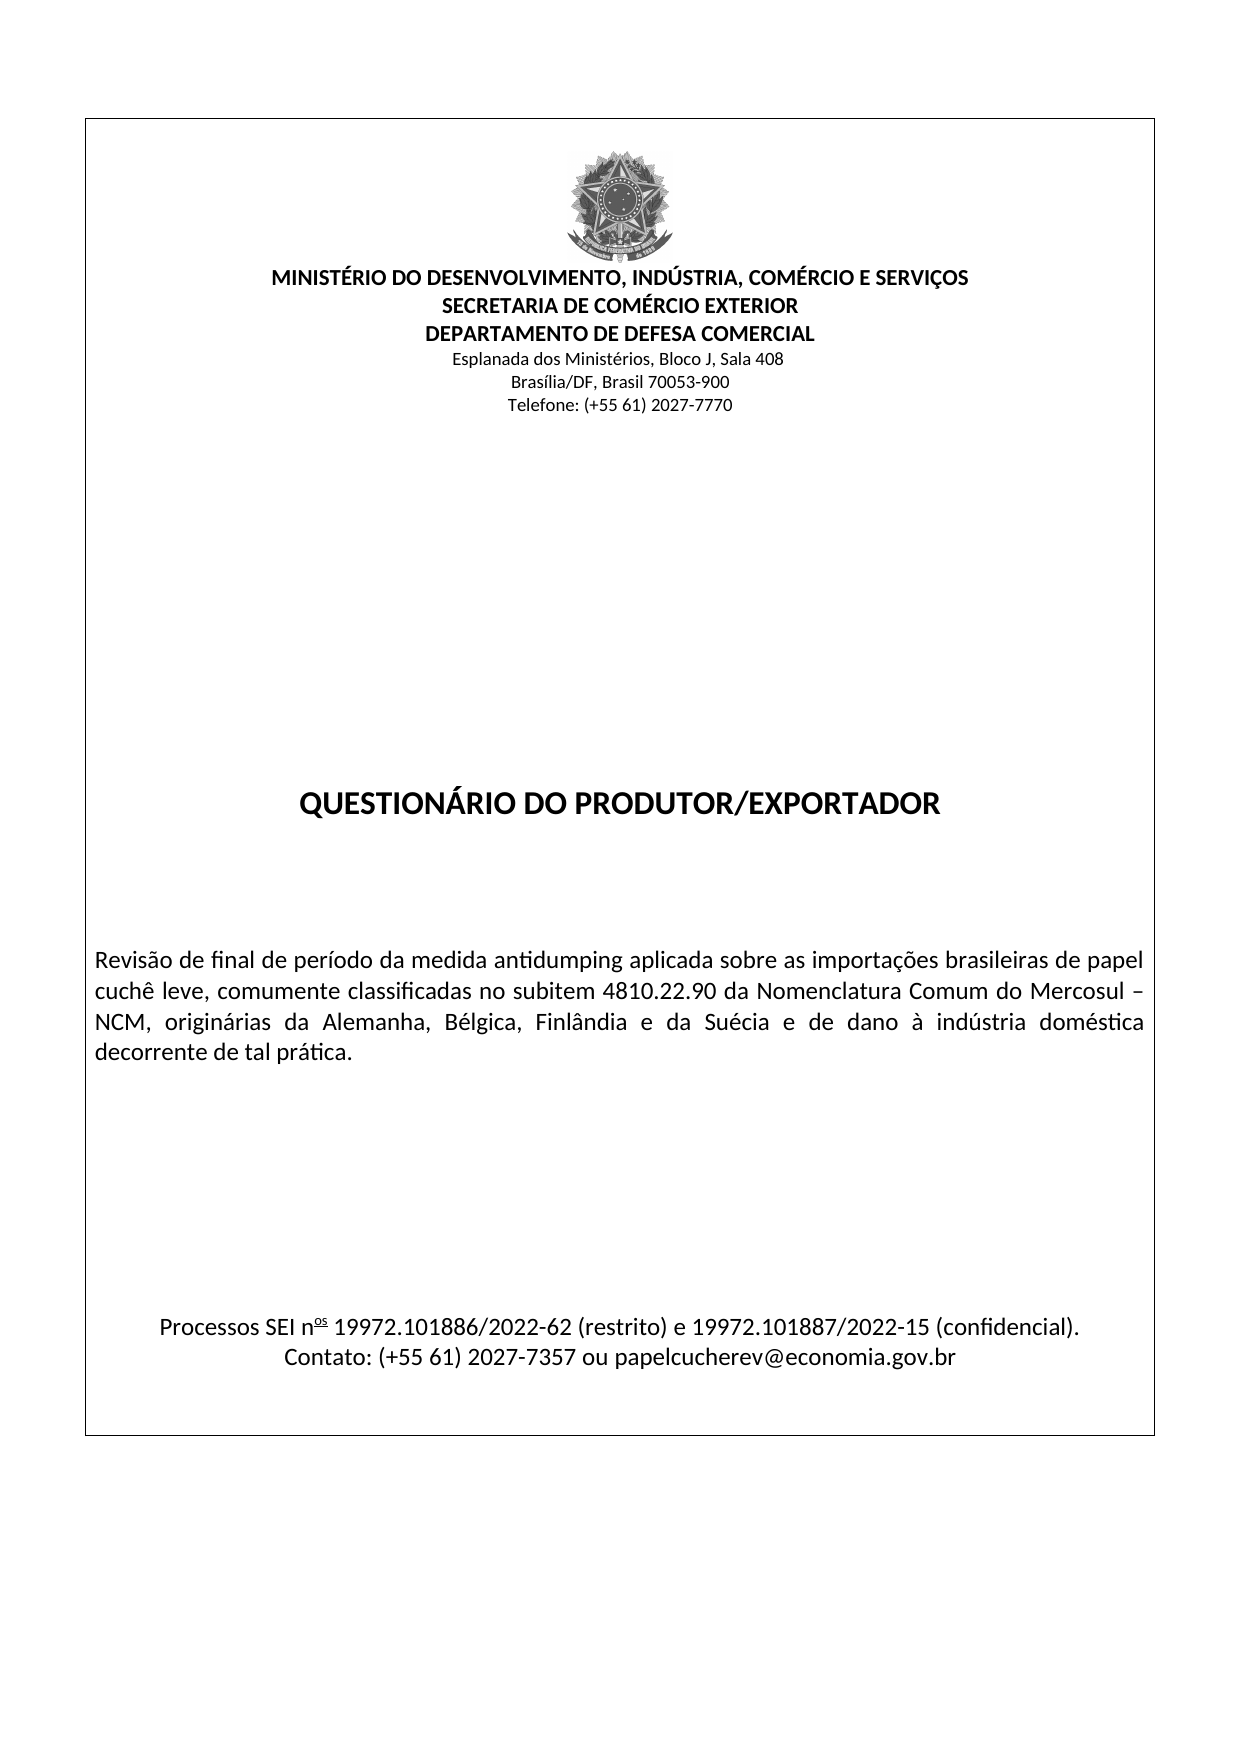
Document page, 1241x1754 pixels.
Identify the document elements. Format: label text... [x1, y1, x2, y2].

text Revisão de final de período da medida antidumping aplicada sobre as importações brasileiras de papel cuchê leve, comumente classificadas no subitem 4810.22.90 da Nomenclatura Comum do Mercosul – NCM, originárias da Alemanha, Bélgica, Finlândia e da Suécia e de dano à indústria doméstica decorrente de tal prática. [94, 945, 1146, 1067]
text Contato: (+55 61) 2027-7357 ou papelcucherev@economia.gov.br [94, 1341, 1146, 1372]
text SECRETARIA DE COMÉRCIO EXTERIOR [94, 291, 1146, 319]
text Telefone: (+55 61) 2027-7770 [94, 393, 1146, 416]
text Processos SEI nos 19972.101886/2022-62 (restrito) e 19972.101887/2022-15 (confidencial). [94, 1311, 1146, 1341]
text Esplanada dos Ministérios, Bloco J, Sala 408 Brasília/DF, Brasil 70053-900 [94, 347, 1146, 393]
text DEPARTAMENTO DE DEFESA COMERCIAL [94, 319, 1146, 347]
text MINISTÉRIO DO DESENVOLVIMENTO, INDÚSTRIA, COMÉRCIO E SERVIÇOS [94, 263, 1146, 291]
text QUESTIONÁRIO DO PRODUTOR/EXPORTADOR [94, 782, 1146, 823]
